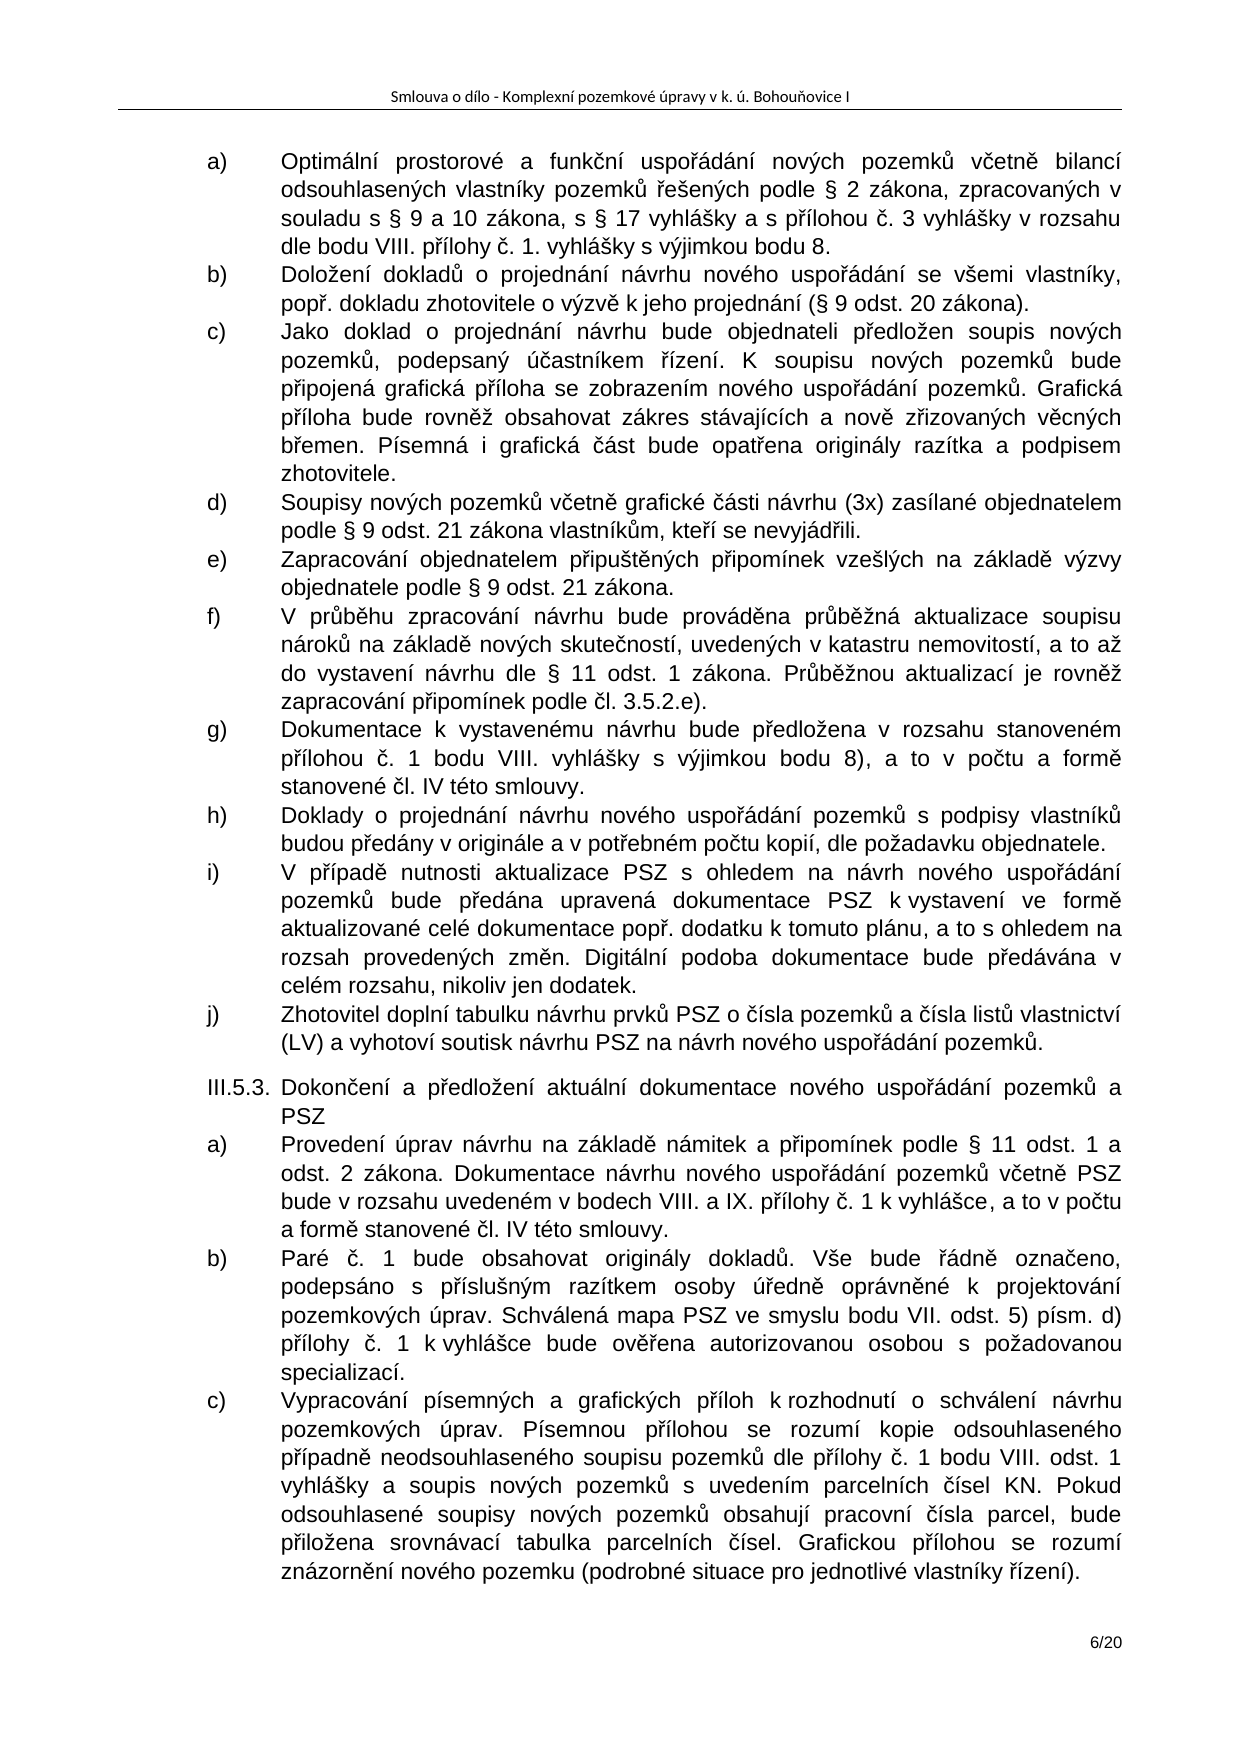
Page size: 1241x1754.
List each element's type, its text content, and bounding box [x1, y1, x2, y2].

text Paré č. 1 bude obsahovat originály dokladů. Vše bude řádně označeno, podepsáno s příslušným razítkem osoby úředně oprávněné k projektování pozemkových úprav. Schválená mapa PSZ ve smyslu bodu VII. odst. 5) písm. d) přílohy č. 1 k vyhlášce bude ověřena autorizovanou osobou s požadovanou specializací. [207, 1245, 1122, 1385]
text Vypracování písemných a grafických příloh k rozhodnutí o schválení návrhu pozemkových úprav. Písemnou přílohou se rozumí kopie odsouhlaseného případně neodsouhlaseného soupisu pozemků dle přílohy č. 1 bodu VIII. odst. 1 vyhlášky a soupis nových pozemků s uvedením parcelních čísel KN. Pokud odsouhlasené soupisy nových pozemků obsahují pracovní čísla parcel, bude přiložena srovnávací tabulka parcelních čísel. Grafickou přílohou se rozumí znázornění nového pozemku (podrobné situace pro jednotlivé vlastníky řízení). [207, 1387, 1122, 1584]
text Zapracování objednatelem připuštěných připomínek vzešlých na základě výzvy objednatele podle § 9 odst. 21 zákona. [207, 546, 1122, 601]
text Soupisy nových pozemků včetně grafické části návrhu (3x) zasílané objednatelem podle § 9 odst. 21 zákona vlastníkům, kteří se nevyjádřili. [207, 489, 1122, 544]
text V případě nutnosti aktualizace PSZ s ohledem na návrh nového uspořádání pozemků bude předána upravená dokumentace PSZ k vystavení ve formě aktualizované celé dokumentace popř. dodatku k tomuto plánu, a to s ohledem na rozsah provedených změn. Digitální podoba dokumentace bude předávána v celém rozsahu, nikoliv jen dodatek. [207, 858, 1122, 999]
text Zhotovitel doplní tabulku návrhu prvků PSZ o čísla pozemků a čísla listů vlastnictví (LV) a vyhotoví soutisk návrhu PSZ na návrh nového uspořádání pozemků. [207, 1001, 1122, 1056]
text Dokončení a předložení aktuální dokumentace nového uspořádání pozemků a PSZ [207, 1074, 1122, 1129]
text Dokumentace k vystavenému návrhu bude předložena v rozsahu stanoveném přílohou č. 1 bodu VIII. vyhlášky s výjimkou bodu 8), a to v počtu a formě stanovené čl. IV této smlouvy. [207, 716, 1122, 799]
text Optimální prostorové a funkční uspořádání nových pozemků včetně bilancí odsouhlasených vlastníky pozemků řešených podle § 2 zákona, zpracovaných v souladu s § 9 a 10 zákona, s § 17 vyhlášky a s přílohou č. 3 vyhlášky v rozsahu dle bodu VIII. přílohy č. 1. vyhlášky s výjimkou bodu 8. [207, 148, 1122, 259]
text Doklady o projednání návrhu nového uspořádání pozemků s podpisy vlastníků budou předány v originále a v potřebném počtu kopií, dle požadavku objednatele. [207, 802, 1122, 856]
text Doložení dokladů o projednání návrhu nového uspořádání se všemi vlastníky, popř. dokladu zhotovitele o výzvě k jeho projednání (§ 9 odst. 20 zákona). [207, 261, 1122, 316]
text Provedení úprav návrhu na základě námitek a připomínek podle § 11 odst. 1 a odst. 2 zákona. Dokumentace návrhu nového uspořádání pozemků včetně PSZ bude v rozsahu uvedeném v bodech VIII. a IX. přílohy č. 1 k vyhlášce, a to v počtu a formě stanovené čl. IV této smlouvy. [207, 1131, 1122, 1243]
text Jako doklad o projednání návrhu bude objednateli předložen soupis nových pozemků, podepsaný účastníkem řízení. K soupisu nových pozemků bude připojená grafická příloha se zobrazením nového uspořádání pozemků. Grafická příloha bude rovněž obsahovat zákres stávajících a nově zřizovaných věcných břemen. Písemná i grafická část bude opatřena originály razítka a podpisem zhotovitele. [207, 318, 1122, 487]
text V průběhu zpracování návrhu bude prováděna průběžná aktualizace soupisu nároků na základě nových skutečností, uvedených v katastru nemovitostí, a to až do vystavení návrhu dle § 11 odst. 1 zákona. Průběžnou aktualizací je rovněž zapracování připomínek podle čl. 3.5.2.e). [207, 603, 1122, 714]
